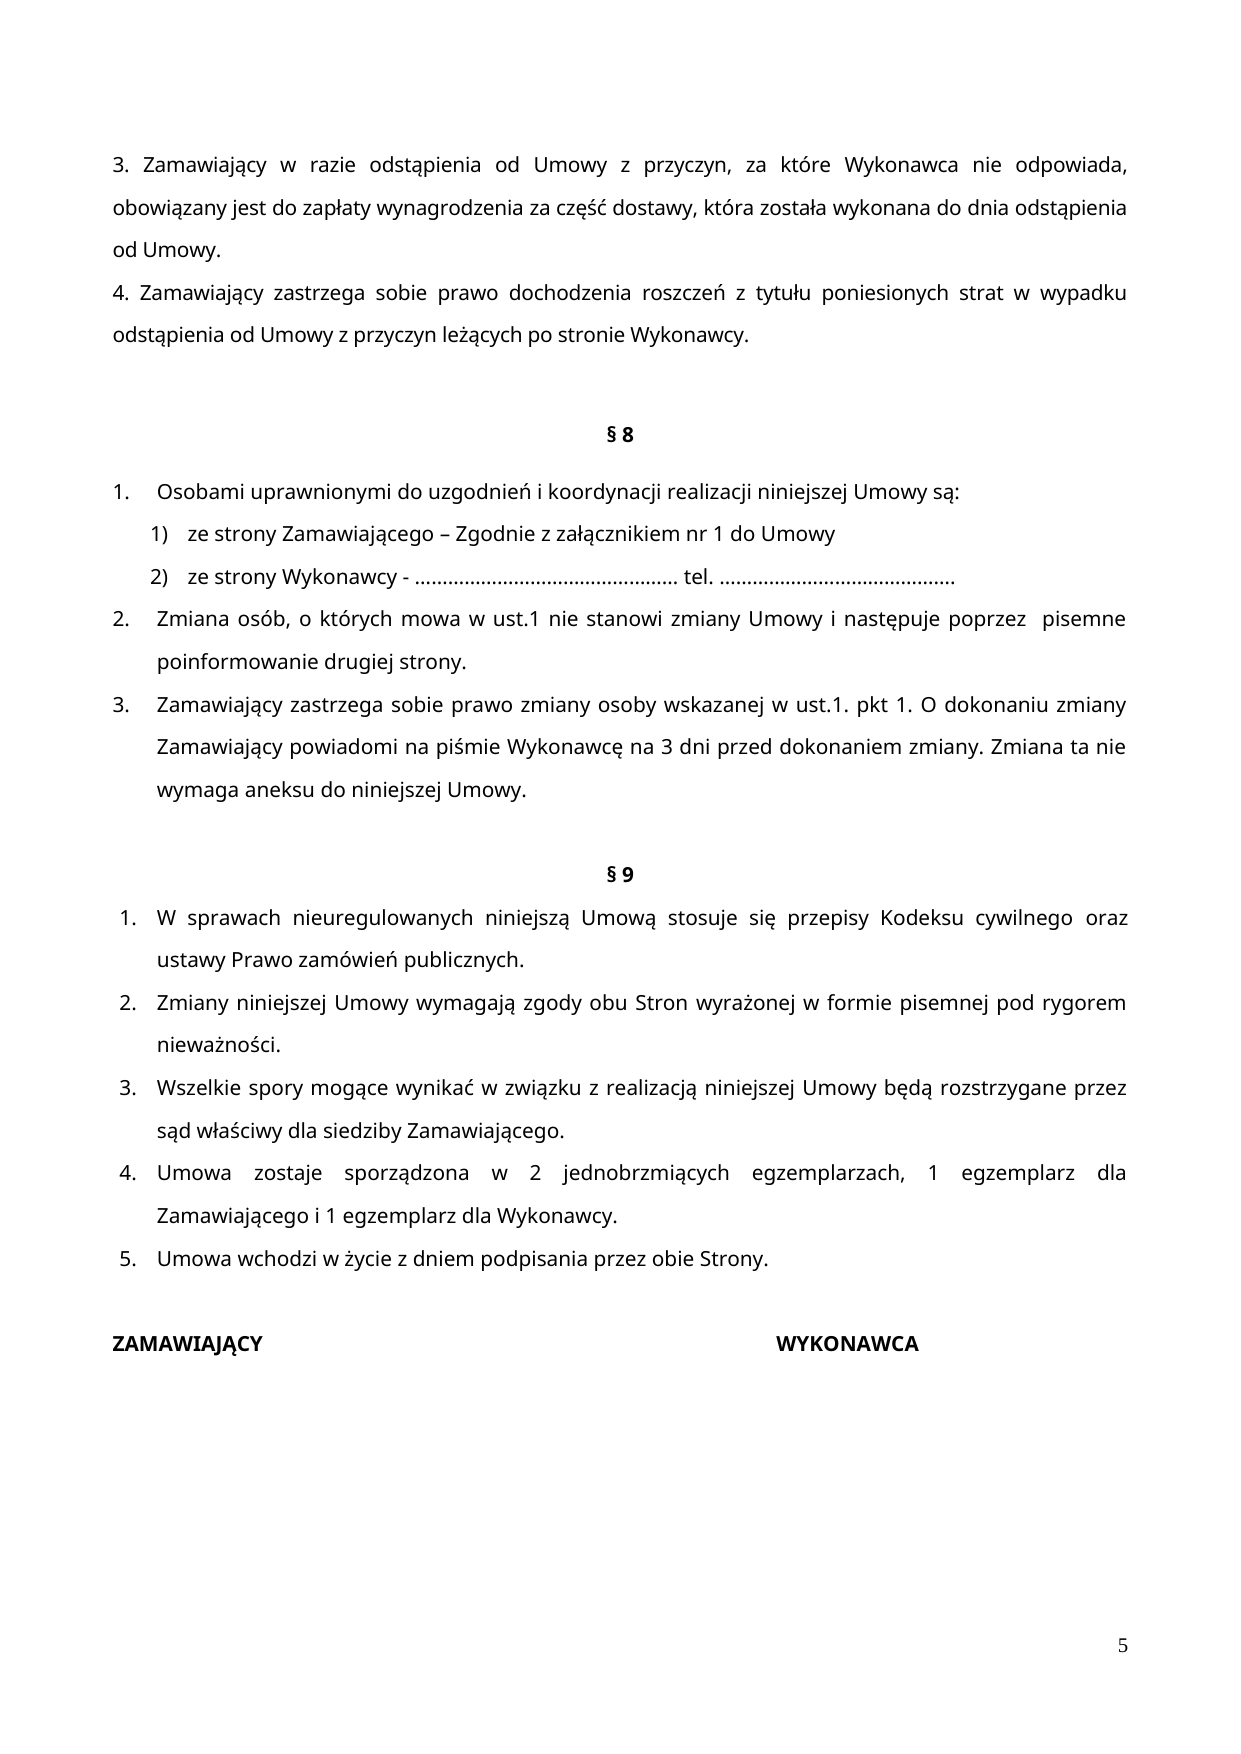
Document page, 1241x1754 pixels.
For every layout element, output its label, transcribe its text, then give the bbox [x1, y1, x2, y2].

text § 9 [112, 860, 1128, 889]
list Umowa zostaje sporządzona w 2 jednobrzmiących egzemplarzach, 1 egzemplarz dla Zamawiającego i 1 egzemplarz dla Wykonawcy. [119, 1158, 1128, 1229]
list Umowa wchodzi w życie z dniem podpisania przez obie Strony. [119, 1244, 1128, 1272]
text ZAMAWIAJĄCY WYKONAWCA [112, 1329, 1128, 1357]
list Osobami uprawnionymi do uzgodnień i koordynacji realizacji niniejszej Umowy są: [112, 477, 1128, 505]
text 4. Zamawiający zastrzega sobie prawo dochodzenia roszczeń z tytułu poniesionych strat w wypadku odstąpienia od Umowy z przyczyn leżących po stronie Wykonawcy. [112, 278, 1128, 349]
list Zamawiający zastrzega sobie prawo zmiany osoby wskazanej w ust.1. pkt 1. O dokonaniu zmiany Zamawiający powiadomi na piśmie Wykonawcę na 3 dni przed dokonaniem zmiany. Zmiana ta nie wymaga aneksu do niniejszej Umowy. [112, 690, 1128, 803]
list Zmiany niniejszej Umowy wymagają zgody obu Stron wyrażonej w formie pisemnej pod rygorem nieważności. [119, 988, 1128, 1059]
list ze strony Wykonawcy - ………………………………………… tel. ……………………………………. [150, 562, 1128, 590]
list ze strony Zamawiającego – Zgodnie z załącznikiem nr 1 do Umowy [150, 519, 1128, 548]
text § 8 [112, 420, 1128, 448]
list Wszelkie spory mogące wynikać w związku z realizacją niniejszej Umowy będą rozstrzygane przez sąd właściwy dla siedziby Zamawiającego. [119, 1073, 1128, 1144]
list W sprawach nieuregulowanych niniejszą Umową stosuje się przepisy Kodeksu cywilnego oraz ustawy Prawo zamówień publicznych. [119, 903, 1128, 974]
text 3. Zamawiający w razie odstąpienia od Umowy z przyczyn, za które Wykonawca nie odpowiada, obowiązany jest do zapłaty wynagrodzenia za część dostawy, która została wykonana do dnia odstąpienia od Umowy. [112, 150, 1128, 264]
list Zmiana osób, o których mowa w ust.1 nie stanowi zmiany Umowy i następuje poprzez pisemne poinformowanie drugiej strony. [112, 604, 1128, 676]
